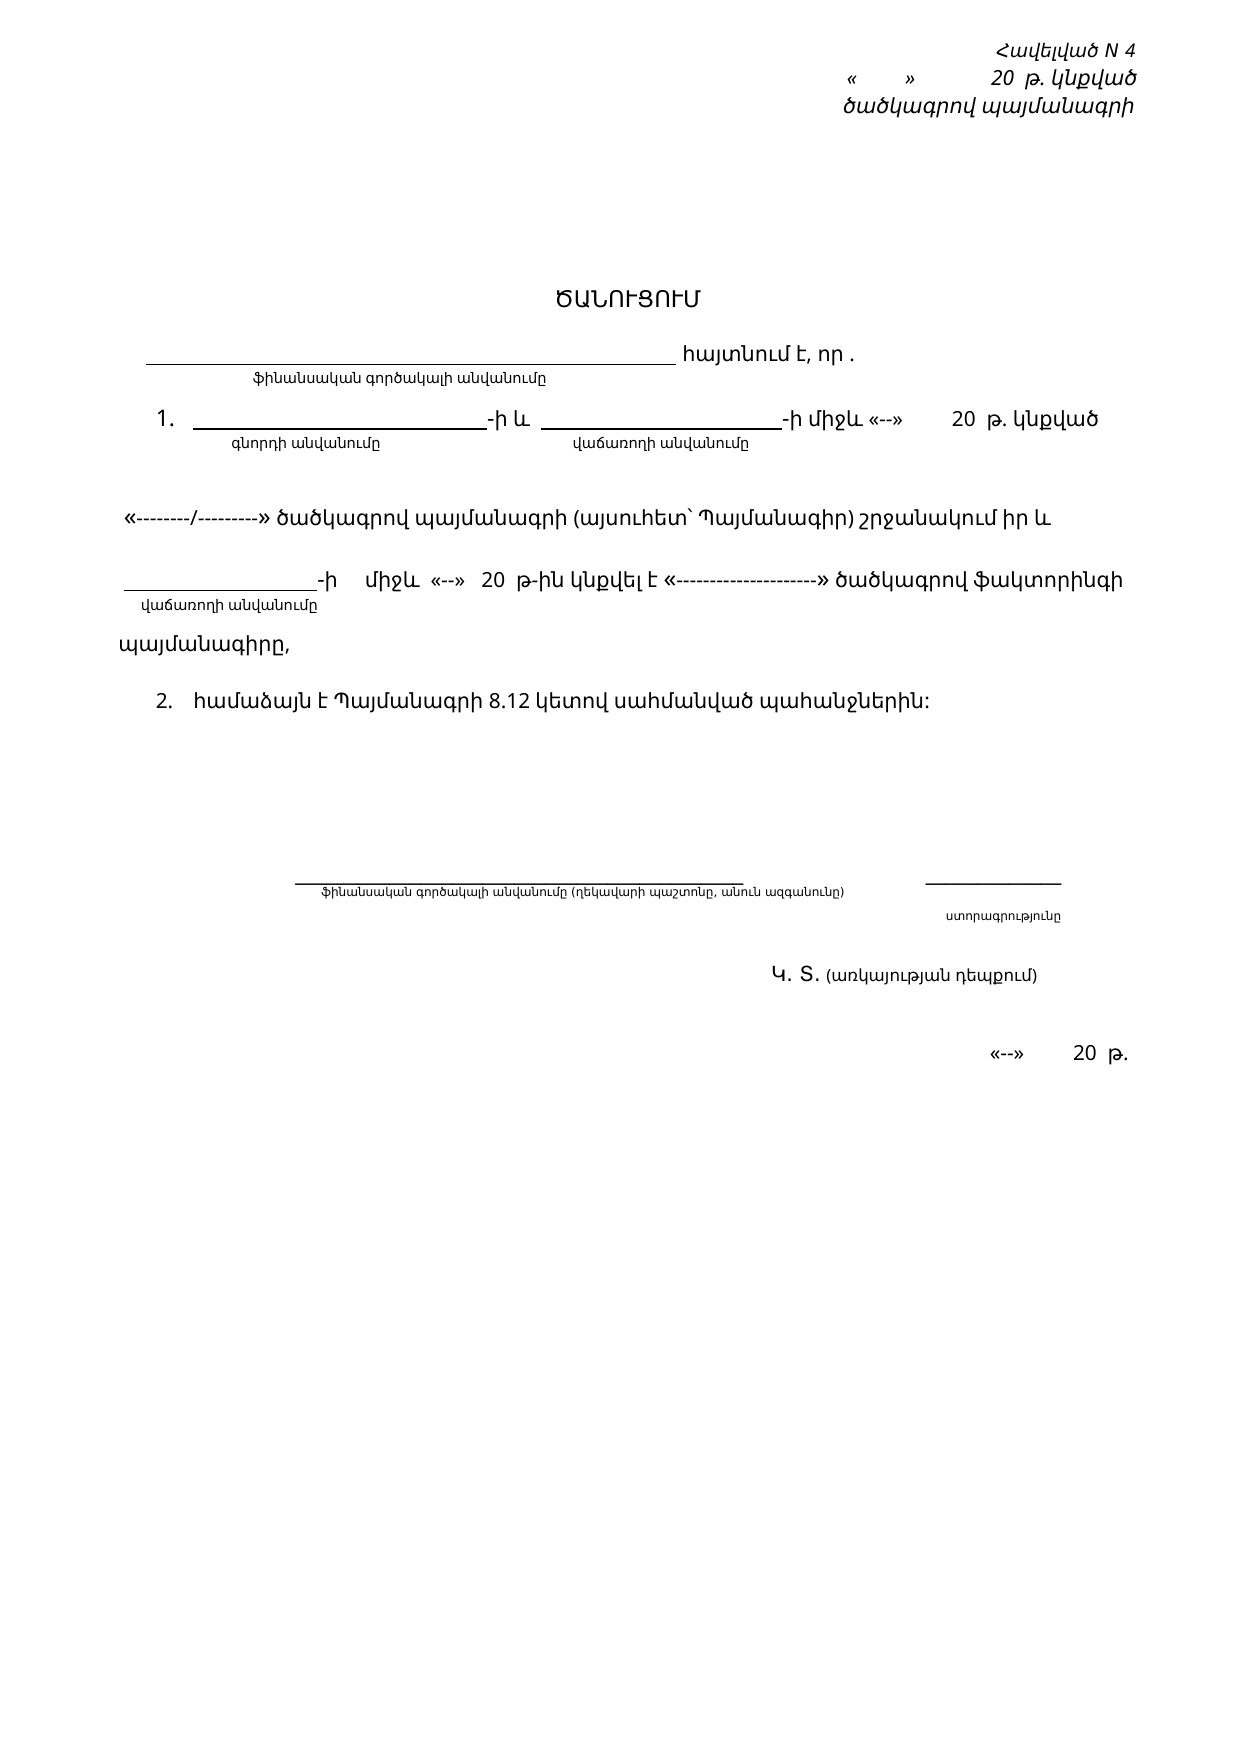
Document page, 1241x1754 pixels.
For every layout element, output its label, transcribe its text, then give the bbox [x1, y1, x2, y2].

text « » 20 թ. կնքված [118, 63, 1137, 91]
text Կ. Տ. (առկայության դեպքում) [118, 962, 1137, 987]
list -ի և -ի միջև «--» 20 թ. կնքված [156, 402, 1137, 433]
text ֆինանսական գործակալի անվանումը [118, 368, 1137, 402]
text -ի միջև «--» 20 թ-ին կնքվել է «---------------------» ծածկագրով ֆակտորինգի [118, 561, 1137, 595]
text պայմանագիրը, [118, 629, 1137, 658]
text վաճառողի անվանումը [118, 595, 1137, 629]
text ԾԱՆՈՒՑՈՒՄ [118, 286, 1137, 313]
text «--» 20 թ. [118, 1038, 1137, 1066]
text ֆինանսական գործակալի անվանումը (ղեկավարի պաշտոնը, անուն ազգանունը) [118, 885, 1137, 909]
text հայտնում է, որ . [118, 339, 1137, 368]
text գնորդի անվանումը վաճառողի անվանումը [118, 433, 1137, 467]
text ստորագրությունը [118, 909, 1137, 933]
text «--------/---------» ծածկագրով պայմանագրի (այսուհետ՝ Պայմանագիր) շրջանակում իր և [118, 498, 1137, 533]
text ծածկագրով պայմանագրի [118, 91, 1137, 120]
text ___________________________________________ _____________ [193, 861, 1137, 885]
list համաձայն է Պայմանագրի 8.12 կետով սահմանված պահանջներին: [156, 686, 1137, 714]
text Հավելված N 4 [118, 37, 1137, 63]
